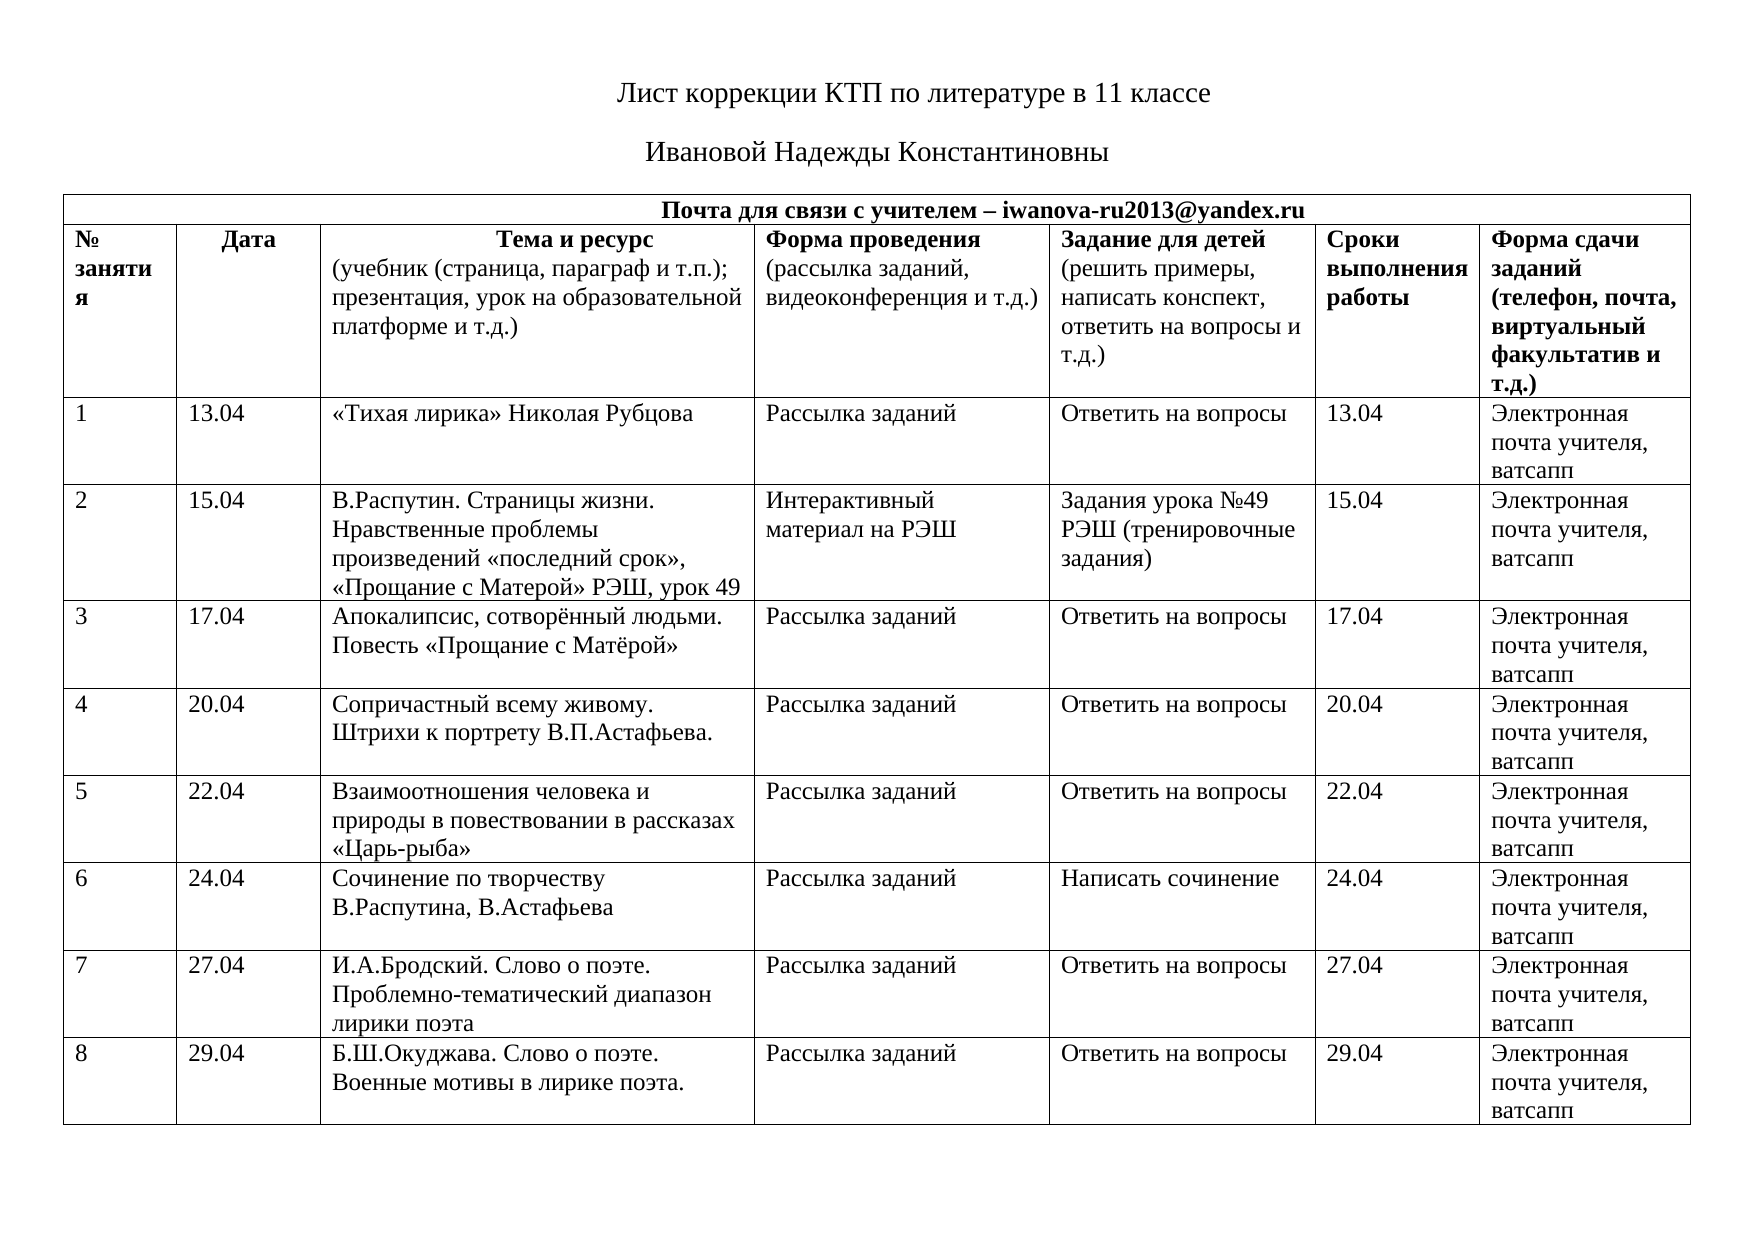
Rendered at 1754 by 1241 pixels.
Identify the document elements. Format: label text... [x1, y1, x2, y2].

table_cell 2 [64, 485, 176, 600]
table_cell 3 [64, 601, 176, 688]
table_cell Задания урока №49 РЭШ (тренировочные задания) [1050, 485, 1315, 600]
table_cell 6 [64, 863, 176, 949]
table_header Почта для связи с учителем – iwanova-ru2013@yandex.ru [64, 195, 1690, 223]
text Ивановой Надежды Константиновны [75, 134, 1679, 168]
table_cell Рассылка заданий [755, 951, 1049, 1037]
table_cell Ответить на вопросы [1050, 398, 1315, 484]
table_cell Сопричастный всему живому. Штрихи к портрету В.П.Астафьева. [321, 689, 754, 775]
table_cell 15.04 [177, 485, 320, 600]
table_cell 27.04 [177, 951, 320, 1037]
table_cell 22.04 [1316, 776, 1479, 862]
table_cell № занятия [64, 225, 176, 397]
table_cell Рассылка заданий [755, 689, 1049, 775]
table_cell Сочинение по творчеству В.Распутина, В.Астафьева [321, 863, 754, 949]
table_cell В.Распутин. Страницы жизни. Нравственные проблемы произведений «последний срок», «Прощание с Матерой» РЭШ, урок 49 [321, 485, 754, 600]
table_cell Апокалипсис, сотворённый людьми. Повесть «Прощание с Матёрой» [321, 601, 754, 688]
table_cell Ответить на вопросы [1050, 601, 1315, 688]
table_cell 20.04 [177, 689, 320, 775]
table_cell Сроки выполнения работы [1316, 225, 1479, 397]
table_cell Электронная почта учителя, ватсапп [1480, 776, 1690, 862]
table_cell Ответить на вопросы [1050, 776, 1315, 862]
table_cell 27.04 [1316, 951, 1479, 1037]
table_cell 13.04 [1316, 398, 1479, 484]
table_cell Ответить на вопросы [1050, 1038, 1315, 1124]
table_cell Задание для детей (решить примеры, написать конспект, ответить на вопросы и т.д.) [1050, 225, 1315, 397]
table_cell «Тихая лирика» Николая Рубцова [321, 398, 754, 484]
table_cell Электронная почта учителя, ватсапп [1480, 485, 1690, 600]
table_cell 8 [64, 1038, 176, 1124]
table_cell Электронная почта учителя, ватсапп [1480, 1038, 1690, 1124]
table_cell 7 [64, 951, 176, 1037]
table_cell 1 [64, 398, 176, 484]
table_cell Ответить на вопросы [1050, 951, 1315, 1037]
table_cell Электронная почта учителя, ватсапп [1480, 863, 1690, 949]
table_cell 5 [64, 776, 176, 862]
table_cell 24.04 [1316, 863, 1479, 949]
table_cell Рассылка заданий [755, 601, 1049, 688]
table_cell Электронная почта учителя, ватсапп [1480, 689, 1690, 775]
table_cell Электронная почта учителя, ватсапп [1480, 398, 1690, 484]
table_cell 29.04 [177, 1038, 320, 1124]
table_cell Написать сочинение [1050, 863, 1315, 949]
table_cell И.А.Бродский. Слово о поэте. Проблемно-тематический диапазон лирики поэта [321, 951, 754, 1037]
table_cell Б.Ш.Окуджава. Слово о поэте. Военные мотивы в лирике поэта. [321, 1038, 754, 1124]
table_cell 13.04 [177, 398, 320, 484]
table_cell Рассылка заданий [755, 398, 1049, 484]
table_cell 20.04 [1316, 689, 1479, 775]
table_cell 22.04 [177, 776, 320, 862]
table_cell Дата [177, 225, 320, 397]
table_cell 29.04 [1316, 1038, 1479, 1124]
text Лист коррекции КТП по литературе в 11 классе [75, 75, 1679, 108]
table_cell Интерактивный материал на РЭШ [755, 485, 1049, 600]
table_cell Ответить на вопросы [1050, 689, 1315, 775]
table_cell Электронная почта учителя, ватсапп [1480, 951, 1690, 1037]
table_cell Форма проведения (рассылка заданий, видеоконференция и т.д.) [755, 225, 1049, 397]
table_cell 17.04 [177, 601, 320, 688]
table_cell Тема и ресурс (учебник (страница, параграф и т.п.); презентация, урок на образовательной платформе и т.д.) [321, 225, 754, 397]
table_cell 17.04 [1316, 601, 1479, 688]
table_cell 15.04 [1316, 485, 1479, 600]
table_cell 24.04 [177, 863, 320, 949]
table_cell Взаимоотношения человека и природы в повествовании в рассказах «Царь-рыба» [321, 776, 754, 862]
table_cell Электронная почта учителя, ватсапп [1480, 601, 1690, 688]
table_cell Форма сдачи заданий (телефон, почта, виртуальный факультатив и т.д.) [1480, 225, 1690, 397]
table_cell Рассылка заданий [755, 1038, 1049, 1124]
table_cell 4 [64, 689, 176, 775]
table_cell Рассылка заданий [755, 776, 1049, 862]
table_cell Рассылка заданий [755, 863, 1049, 949]
